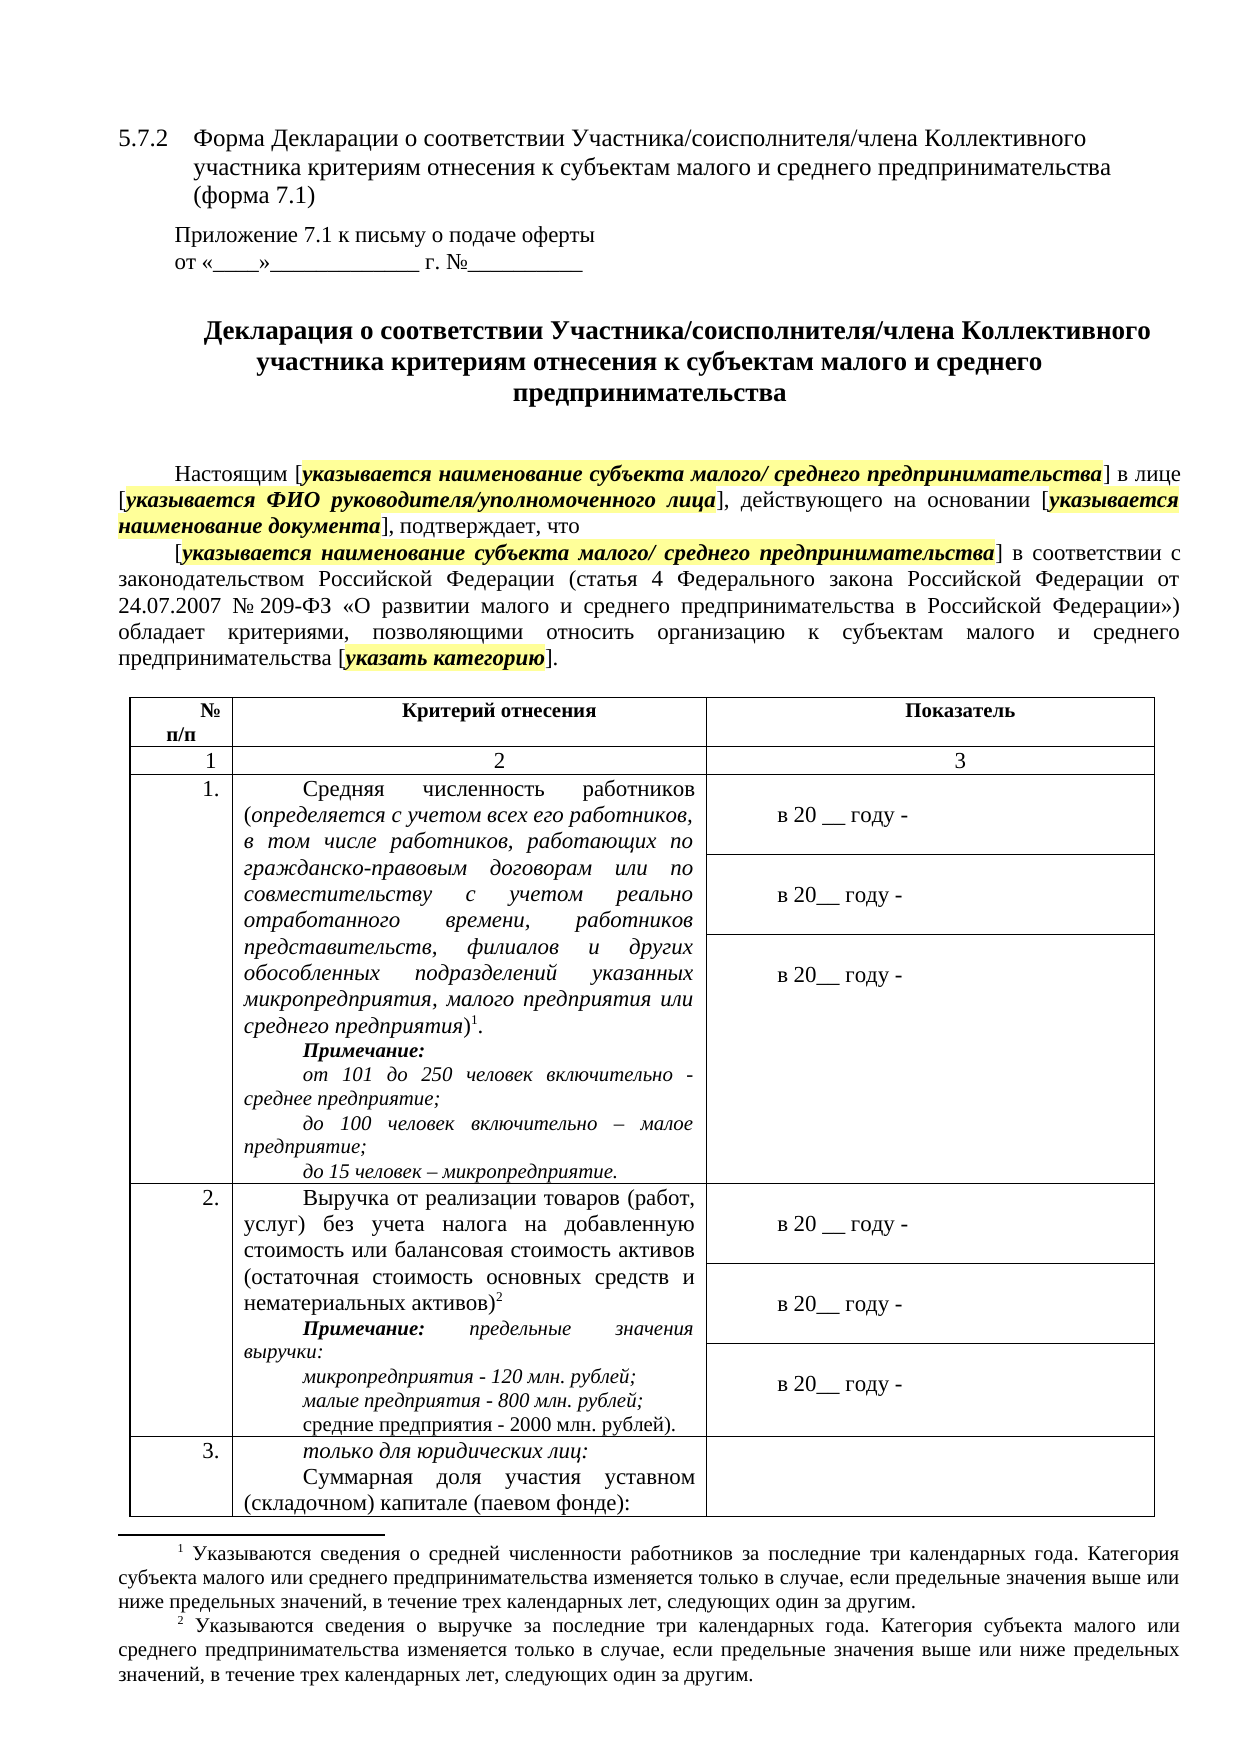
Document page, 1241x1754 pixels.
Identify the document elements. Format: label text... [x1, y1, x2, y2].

table_cell Средняя численность работников (определяется с учетом всех его работников, в том числе работников, работающих по гражданско-правовым договорам или по совместительству с учетом реально отработанного времени, работников представительств, филиалов и других обособленных подразделений указанных микропредприятия, малого предприятия или среднего предприятия). Примечание: от 101 до 250 человек включительно - среднее предприятие; до 100 человек включительно – малое предприятие; до 15 человек – микропредприятие. [233, 775, 706, 1183]
text Настоящим [указывается наименование субъекта малого/ среднего предпринимательства] в лице [указывается ФИО руководителя/уполномоченного лица], действующего на основании [указывается наименование документа], подтверждает, что [381, 460, 1181, 539]
table_cell 3 [707, 747, 1154, 774]
table_cell 1 [131, 747, 232, 774]
table_cell [707, 1437, 1154, 1516]
table_header Критерий отнесения [233, 698, 706, 746]
subtitle Форма Декларации о соответствии Участника/соисполнителя/члена Коллективного участника критериям отнесения к субъектам малого и среднего предпринимательства (форма 7.1) [118, 123, 1181, 209]
table_cell 1. [131, 775, 232, 1183]
table_header № п/п [131, 698, 232, 746]
table_cell в 20__ году - [707, 1264, 1154, 1343]
table_cell в 20__ году - [707, 935, 1154, 1183]
table_cell 3. [131, 1437, 232, 1516]
text [указывается наименование субъекта малого/ среднего предпринимательства] в соответствии с законодательством Российской Федерации (статья 4 Федерального закона Российской Федерации от 24.07.2007 № 209-ФЗ «О развитии малого и среднего предпринимательства в Российской Федерации») обладает критериями, позволяющими относить организацию к субъектам малого и среднего предпринимательства [указать категорию]. [118, 539, 1181, 671]
table_cell 2 [233, 747, 706, 774]
table_header Показатель [707, 698, 1154, 746]
table_cell в 20__ году - [707, 855, 1154, 934]
table_cell 2. [131, 1184, 232, 1436]
table_cell в 20 __ году - [707, 1184, 1154, 1263]
table_cell в 20 __ году - [707, 775, 1154, 854]
text Приложение 7.1 к письму о подаче оферты от «____»_____________ г. №__________ [174, 222, 1181, 274]
table_cell Выручка от реализации товаров (работ, услуг) без учета налога на добавленную стоимость или балансовая стоимость активов (остаточная стоимость основных средств и нематериальных активов) Примечание: предельные значения выручки: микропредприятия - 120 млн. рублей; малые предприятия - 800 млн. рублей; средние предприятия - 2000 млн. рублей). [233, 1184, 706, 1436]
table_cell в 20__ году - [707, 1344, 1154, 1436]
text Декларация о соответствии Участника/соисполнителя/члена Коллективного участника критериям отнесения к субъектам малого и среднего предпринимательства [118, 314, 1181, 407]
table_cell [233, 1437, 706, 1516]
